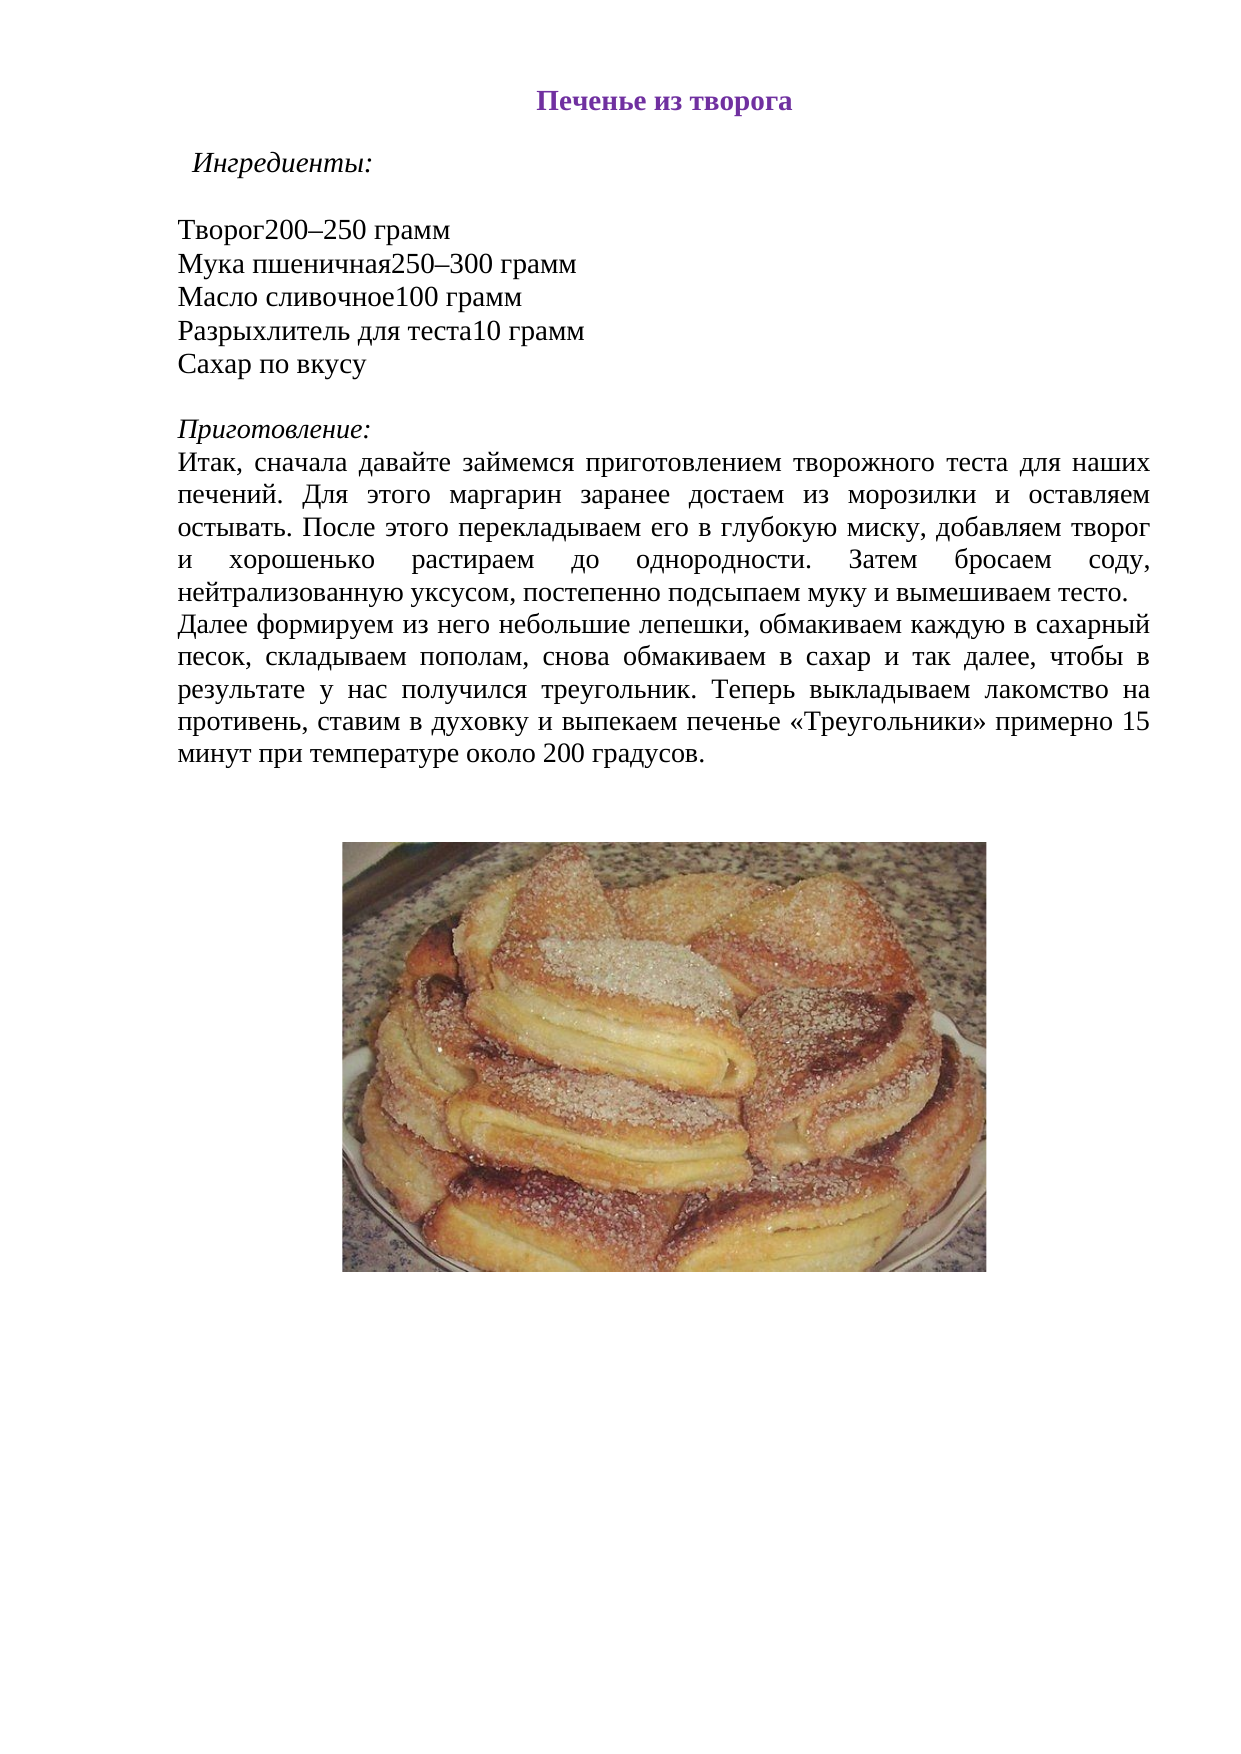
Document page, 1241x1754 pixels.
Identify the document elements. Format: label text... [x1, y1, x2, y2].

text Масло сливочное100 грамм [177, 279, 1152, 313]
text Далее формируем из него небольшие лепешки, обмакиваем каждую в сахарный песок, складываем пополам, снова обмакиваем в сахар и так далее, чтобы в результате у нас получился треугольник. Теперь выкладываем лакомство на противень, ставим в духовку и выпекаем печенье «Треугольники» примерно 15 минут при температуре около 200 градусов. [177, 607, 1152, 769]
picture [342, 842, 987, 1272]
text Сахар по вкусу [177, 347, 1152, 380]
text Приготовление: [177, 413, 1152, 445]
text Разрыхлитель для теста10 грамм [177, 313, 1152, 347]
text Творог200–250 грамм [177, 212, 1152, 246]
text Ингредиенты: [177, 145, 1152, 179]
text Печенье из творога [177, 83, 1152, 116]
text Мука пшеничная250–300 грамм [177, 246, 1152, 279]
text Итак, сначала давайте займемся приготовлением творожного теста для наших печений. Для этого маргарин заранее достаем из морозилки и оставляем остывать. После этого перекладываем его в глубокую миску, добавляем творог и хорошенько растираем до однородности. Затем бросаем соду, нейтрализованную уксусом, постепенно подсыпаем муку и вымешиваем тесто. [177, 445, 1152, 607]
